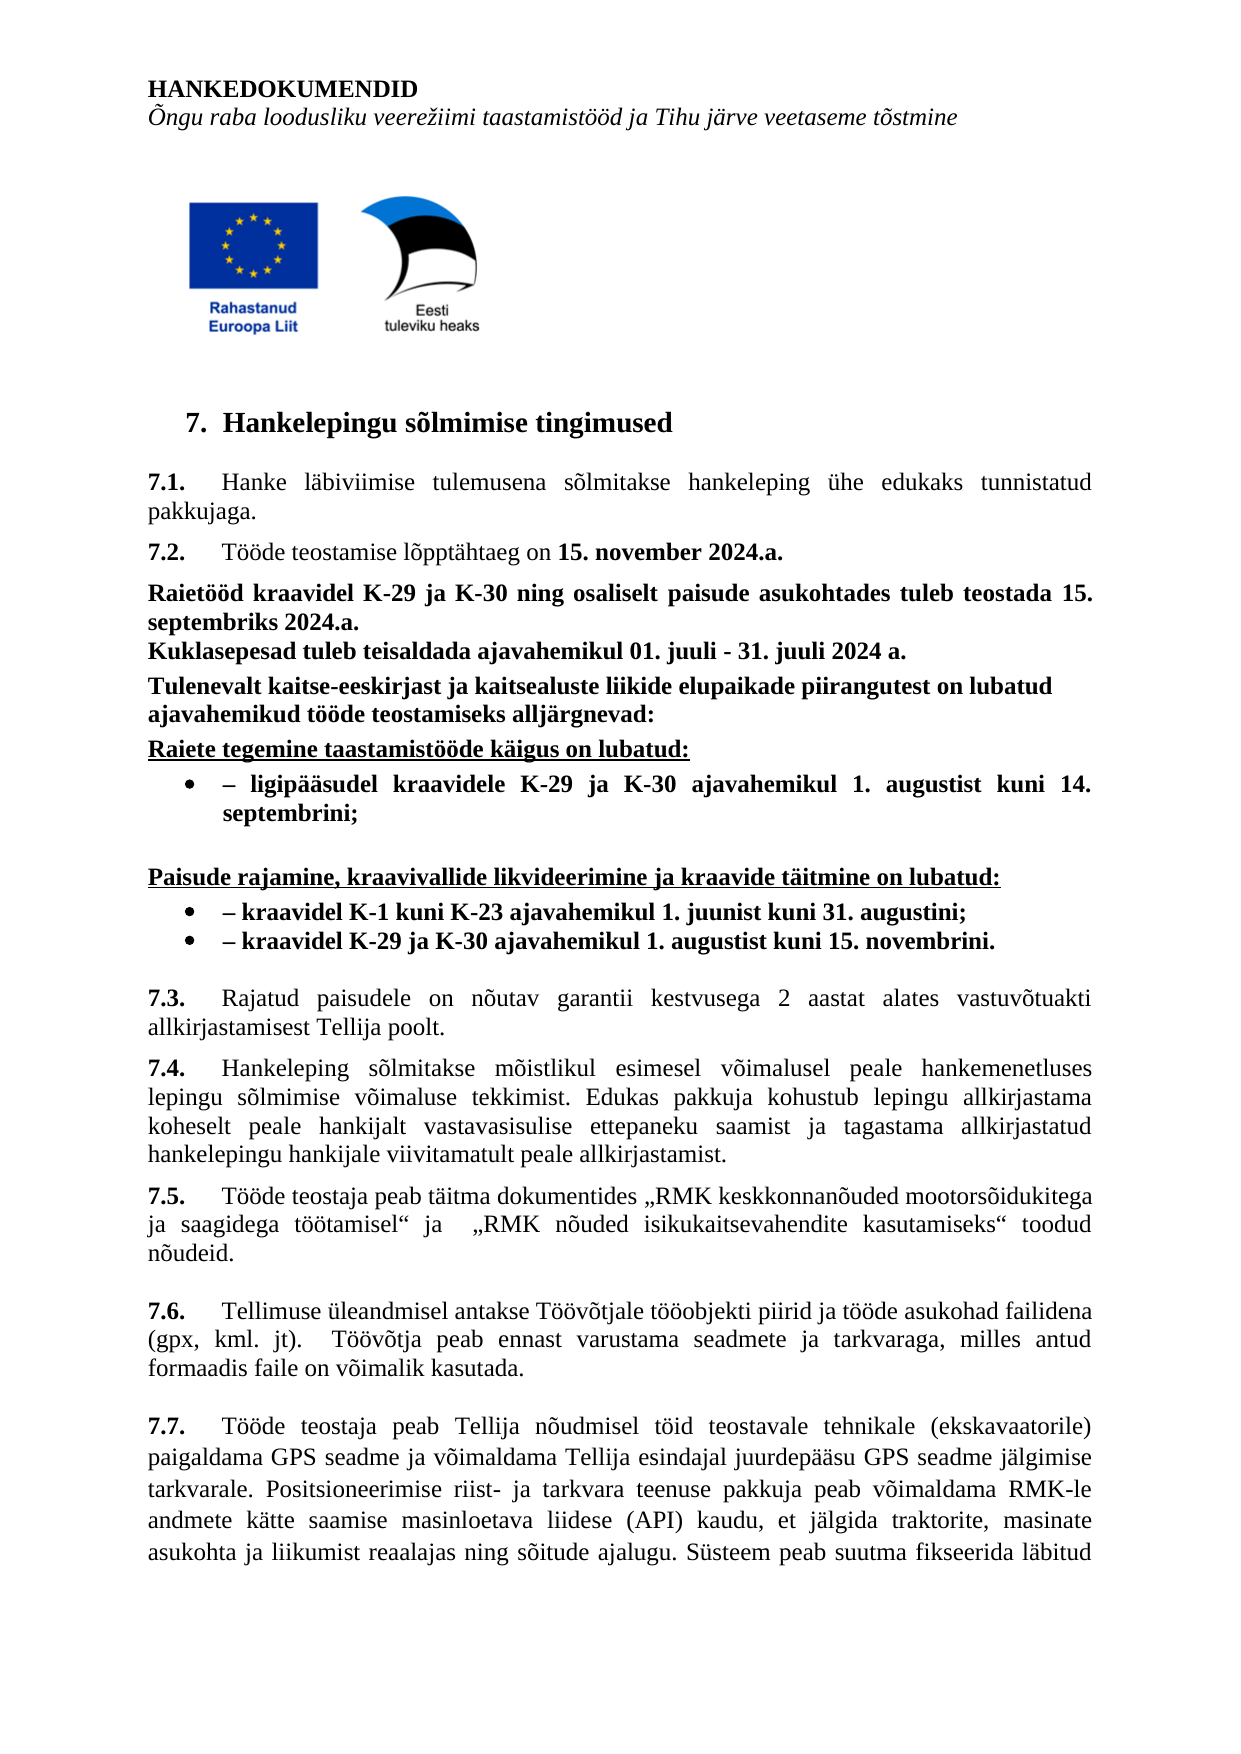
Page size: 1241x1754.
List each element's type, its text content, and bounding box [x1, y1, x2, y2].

list Hankeleping sõlmitakse mõistlikul esimesel võimalusel peale hankemenetluses lepingu sõlmimise võimaluse tekkimist. Edukas pakkuja kohustub lepingu allkirjastama koheselt peale hankijalt vastavasisulise ettepaneku saamist ja tagastama allkirjastatud hankelepingu hankijale viivitamatult peale allkirjastamist. [148, 1053, 1093, 1168]
subtitle Hankelepingu sõlmimise tingimused [185, 405, 1093, 438]
text Tulenevalt kaitse-eeskirjast ja kaitsealuste liikide elupaikade piirangutest on lubatud ajavahemikud tööde teostamiseks alljärgnevad: [148, 671, 1093, 728]
list Rajatud paisudele on nõutav garantii kestvusega 2 aastat alates vastuvõtuakti allkirjastamisest Tellija poolt. [148, 983, 1093, 1041]
list ‒ kraavidel K-29 ja K-30 ajavahemikul 1. augustist kuni 15. novembrini. [185, 926, 1093, 954]
list Tööde teostamise lõpptähtaeg on 15. november 2024.a. [148, 537, 1093, 566]
list ‒ kraavidel K-1 kuni K-23 ajavahemikul 1. juunist kuni 31. augustini; [185, 897, 1093, 926]
text Raiete tegemine taastamistööde käigus on lubatud: [148, 734, 1093, 763]
list Tellimuse üleandmisel antakse Töövõtjale tööobjekti piirid ja tööde asukohad failidena (gpx, kml. jt). Töövõtja peab ennast varustama seadmete ja tarkvaraga, milles antud formaadis faile on võimalik kasutada. [148, 1296, 1093, 1382]
list Hanke läbiviimise tulemusena sõlmitakse hankeleping ühe edukaks tunnistatud pakkujaga. [148, 467, 1093, 524]
text Paisude rajamine, kraavivallide likvideerimine ja kraavide täitmine on lubatud: [148, 862, 1093, 891]
list ‒ ligipääsudel kraavidele K-29 ja K-30 ajavahemikul 1. augustist kuni 14. septembrini; [185, 769, 1093, 827]
list Tööde teostaja peab täitma dokumentides „RMK keskkonnanõuded mootorsõidukitega ja saagidega töötamisel“ ja „RMK nõuded isikukaitsevahendite kasutamiseks“ toodud nõudeid. [148, 1181, 1093, 1267]
text Raietööd kraavidel K-29 ja K-30 ning osaliselt paisude asukohtades tuleb teostada 15. septembriks 2024.a. [148, 578, 1093, 636]
text Kuklasepesad tuleb teisaldada ajavahemikul 01. juuli - 31. juuli 2024 a. [148, 636, 1093, 664]
picture [147, 160, 519, 376]
